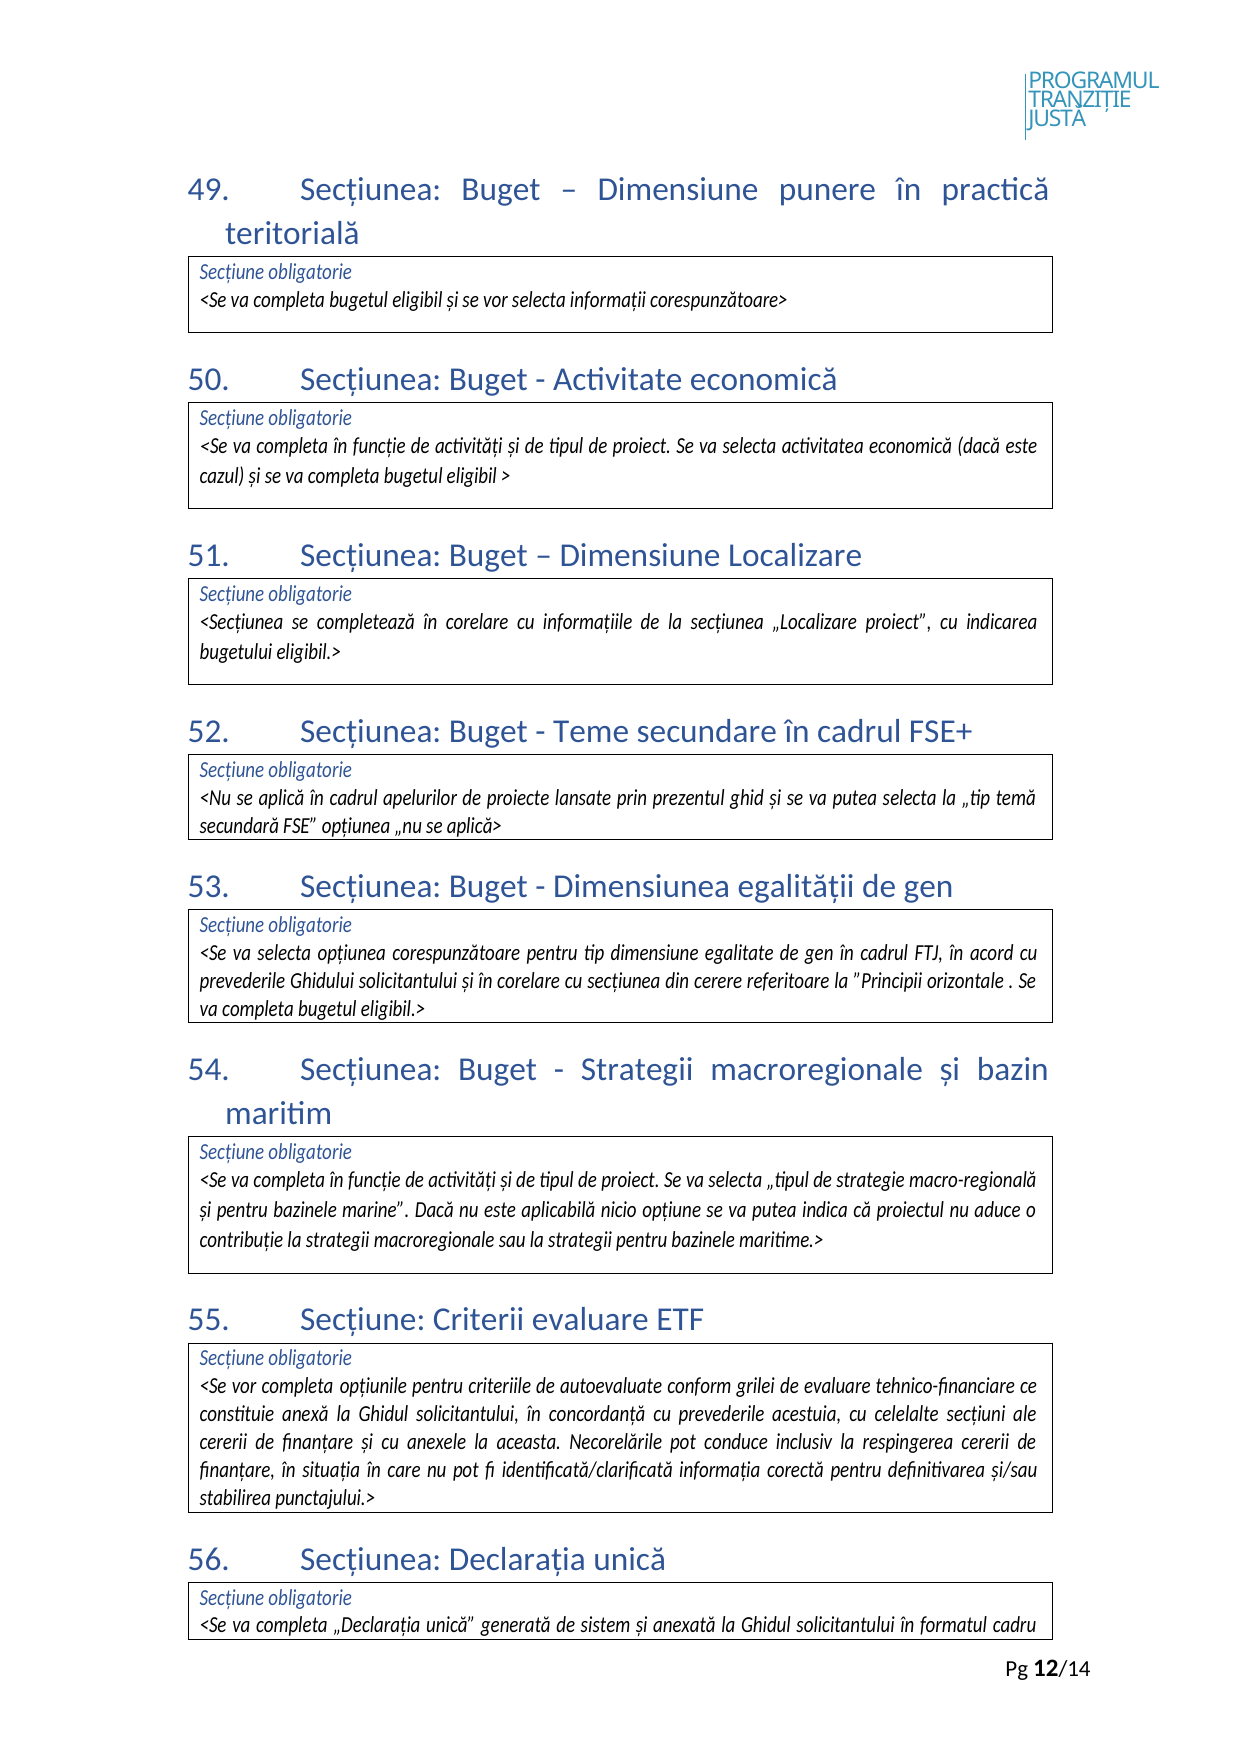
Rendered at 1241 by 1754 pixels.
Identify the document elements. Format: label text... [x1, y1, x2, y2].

table_header Secțiune obligatorie <Se vor completa opțiunile pentru criteriile de autoevaluate conform grilei de evaluare tehnico-financiare ce constituie anexă la Ghidul solicitantului, în concordanță cu prevederile acestuia, cu celelalte secțiuni ale cererii de finanțare și cu anexele la aceasta. Necorelările pot conduce inclusiv la respingerea cererii de finanțare, în situația în care nu pot fi identificată/clarificată informația corectă pentru definitivarea și/sau stabilirea punctajului.> [189, 1344, 1052, 1512]
table_header Secțiune obligatorie <Secțiunea se completează în corelare cu informațiile de la secțiunea „Localizare proiect”, cu indicarea bugetului eligibil.> [189, 579, 1052, 684]
subtitle Secțiunea: Buget - Strategii macroregionale și bazin maritim [187, 1048, 1050, 1133]
subtitle Secțiunea: Buget - Activitate economică [187, 358, 1090, 399]
subtitle Secțiunea: Declarația unică [187, 1538, 1090, 1578]
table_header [189, 1583, 1052, 1639]
table_header Secțiune obligatorie <Nu se aplică în cadrul apelurilor de proiecte lansate prin prezentul ghid și se va putea selecta la „tip temă secundară FSE” opțiunea „nu se aplică> [189, 755, 1052, 839]
subtitle Secțiunea: Buget - Teme secundare în cadrul FSE+ [187, 710, 1090, 751]
subtitle Secțiunea: Buget – Dimensiune punere în practică teritorială [187, 168, 1050, 253]
table_header Secțiune obligatorie <Se va completa bugetul eligibil și se vor selecta informații corespunzătoare> [189, 257, 1052, 332]
table_header Secțiune obligatorie <Se va selecta opțiunea corespunzătoare pentru tip dimensiune egalitate de gen în cadrul FTJ, în acord cu prevederile Ghidului solicitantului și în corelare cu secțiunea din cerere referitoare la ”Principii orizontale . Se va completa bugetul eligibil.> [189, 910, 1052, 1022]
subtitle Secțiunea: Buget - Dimensiunea egalității de gen [187, 865, 1090, 906]
table_header Secțiune obligatorie <Se va completa în funcție de activități și de tipul de proiect. Se va selecta activitatea economică (dacă este cazul) și se va completa bugetul eligibil >[/notranslate] [189, 403, 1052, 508]
subtitle Secțiune: Criterii evaluare ETF [187, 1298, 1090, 1339]
table_header Secțiune obligatorie <Se va completa în funcție de activități și de tipul de proiect. Se va selecta „tipul de strategie macro-regională și pentru bazinele marine”. Dacă nu este aplicabilă nicio opțiune se va putea indica că proiectul nu aduce o contribuție la strategii macroregionale sau la strategii pentru bazinele maritime.> [189, 1137, 1052, 1272]
subtitle Secțiunea: Buget – Dimensiune Localizare [187, 534, 1090, 575]
